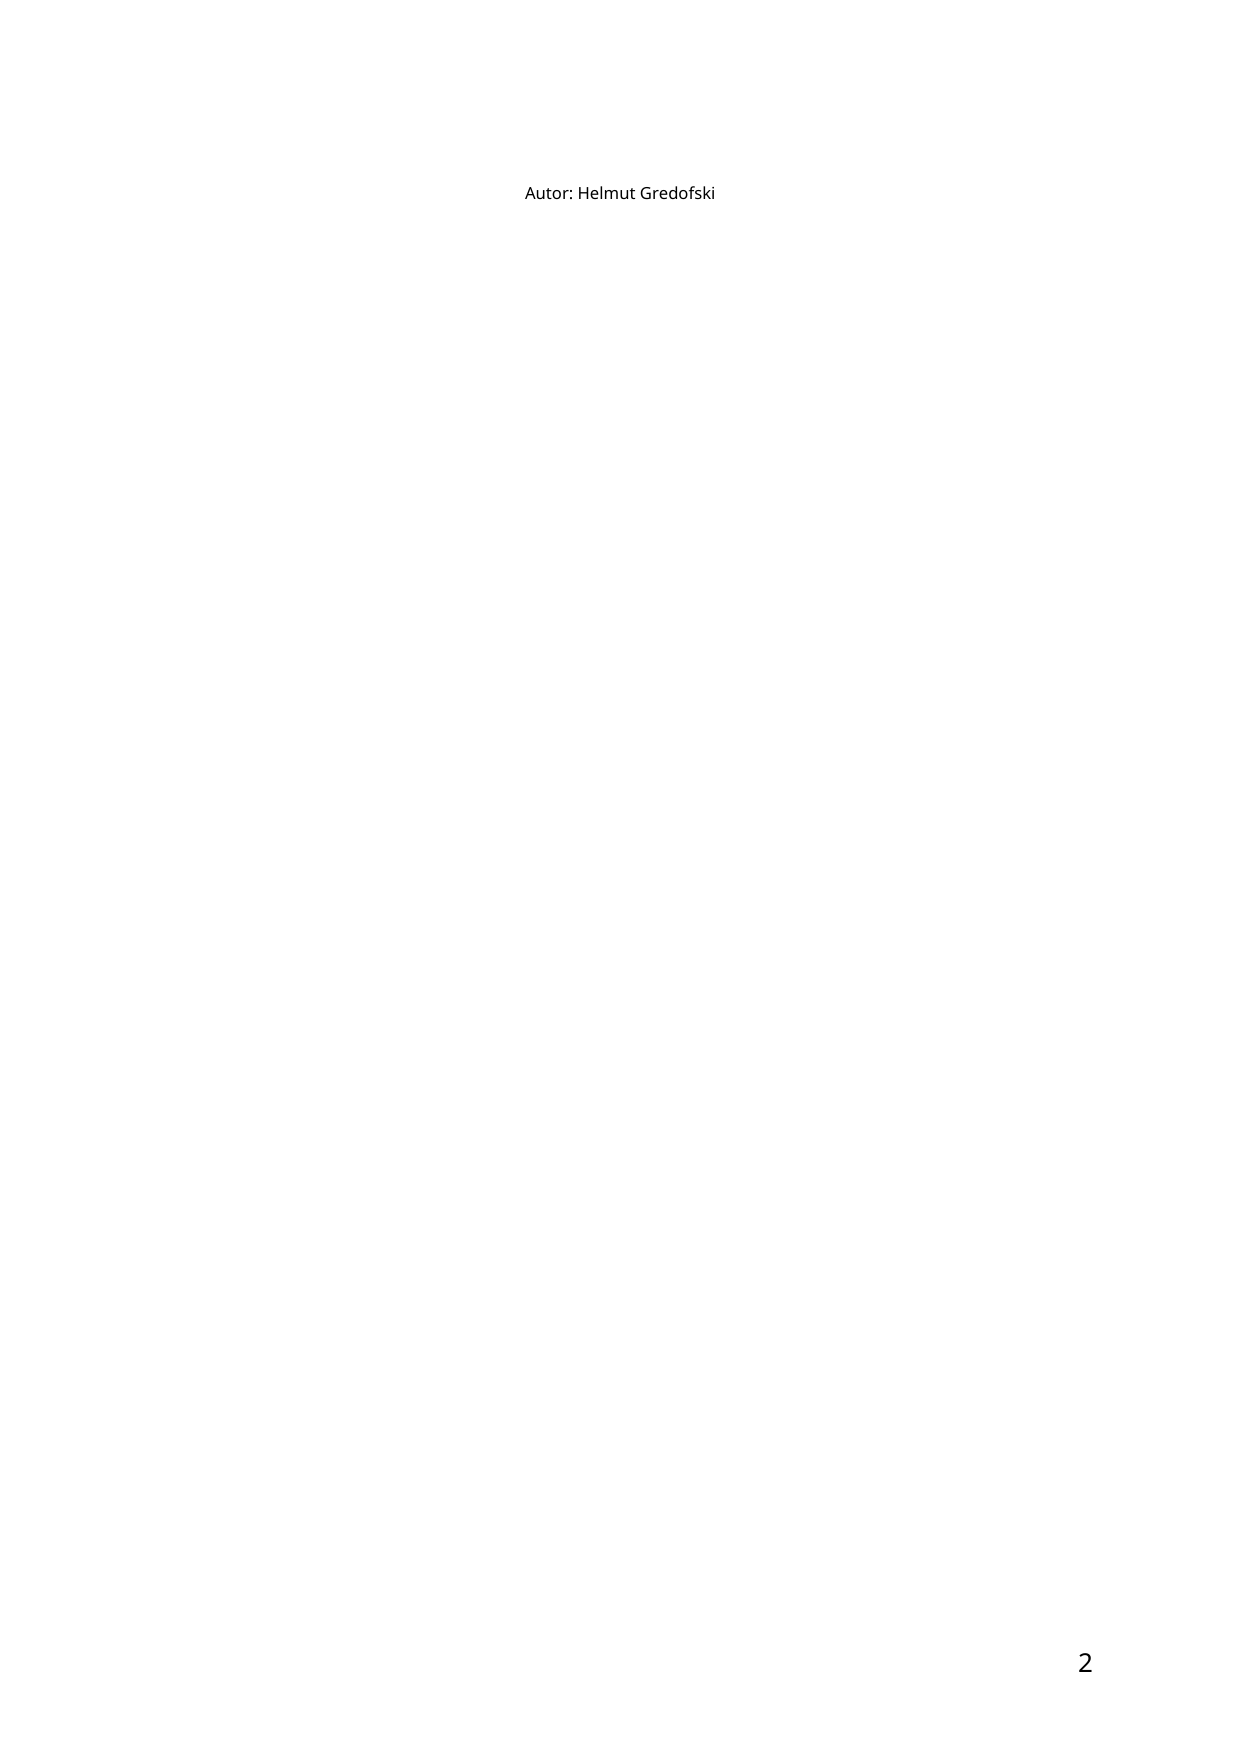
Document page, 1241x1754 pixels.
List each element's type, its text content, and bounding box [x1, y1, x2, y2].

text Autor: Helmut Gredofski [148, 148, 1093, 204]
